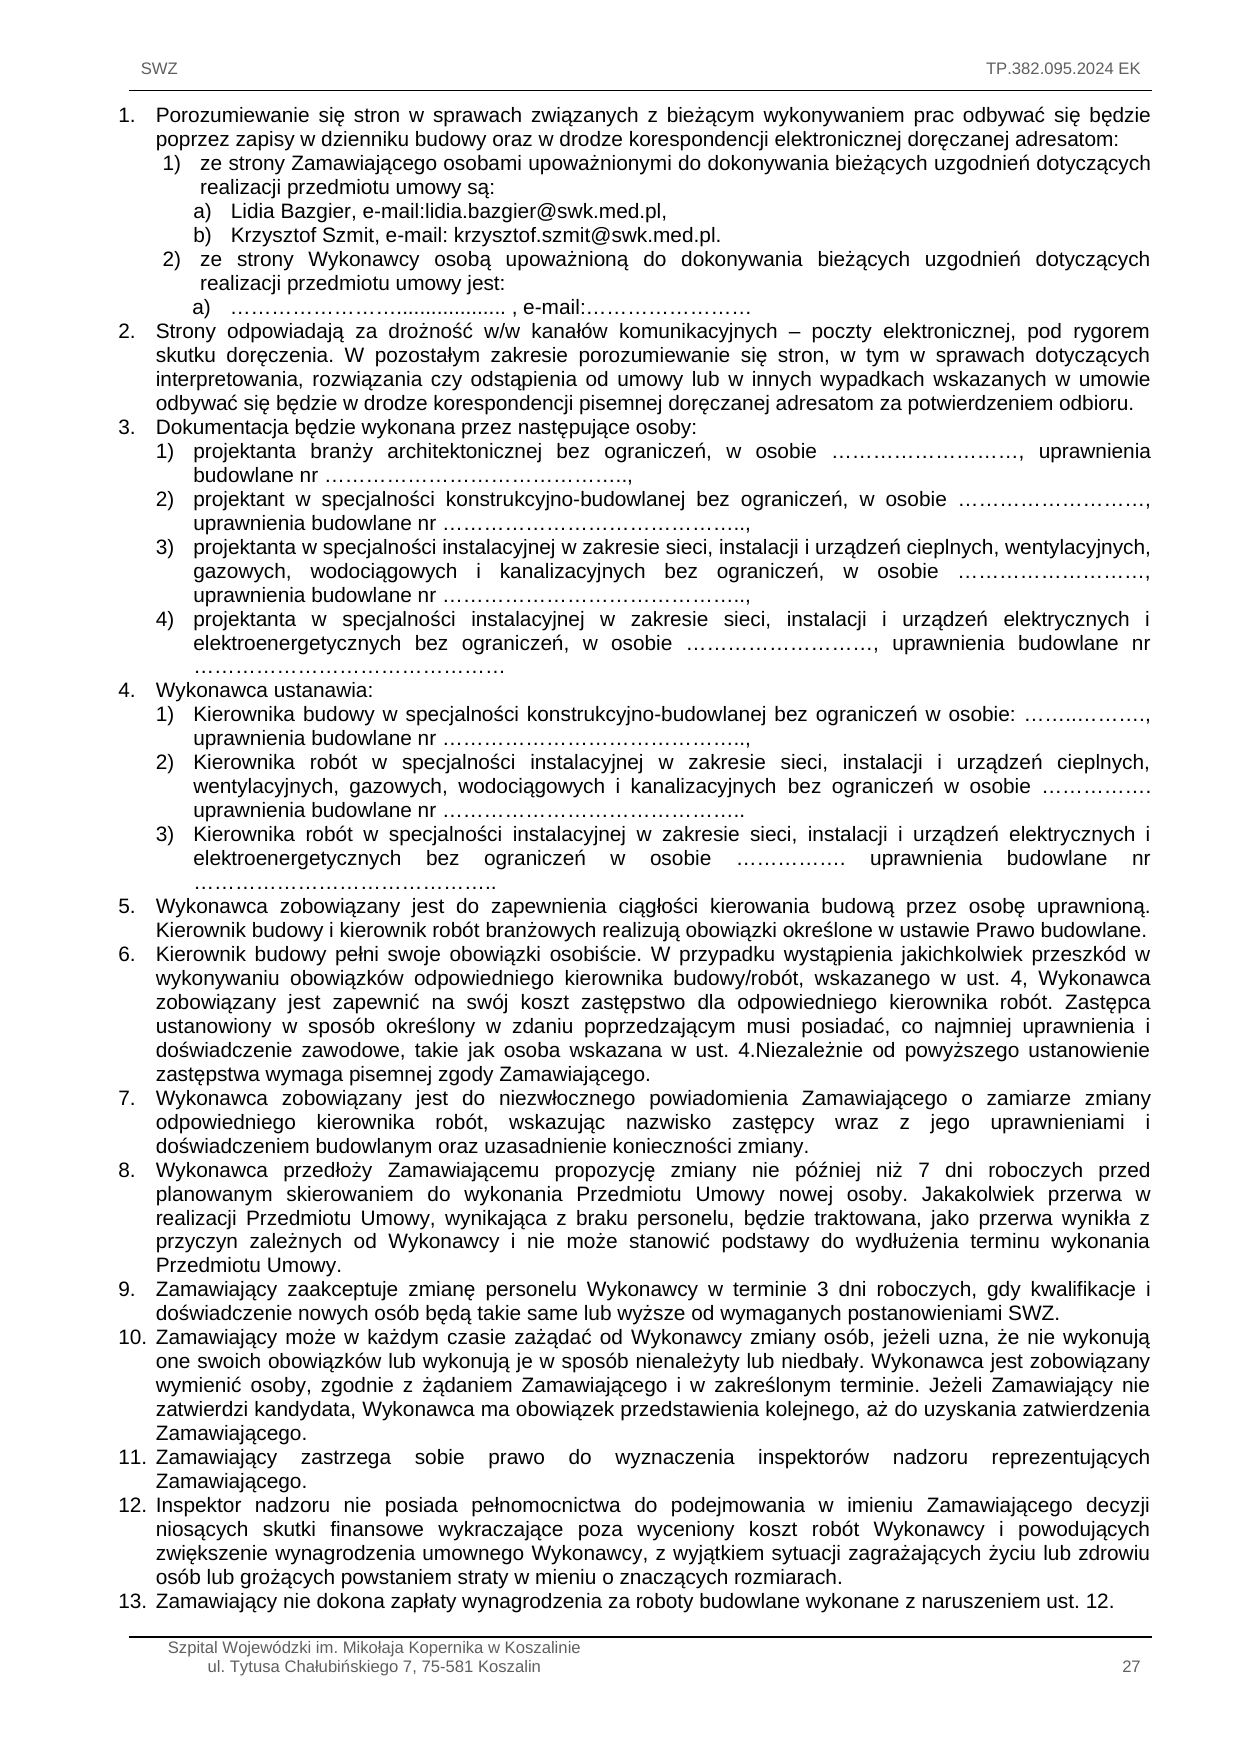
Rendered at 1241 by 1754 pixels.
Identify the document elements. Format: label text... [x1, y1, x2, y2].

list projektant w specjalności konstrukcyjno-budowlanej bez ograniczeń, w osobie ………………………, uprawnienia budowlane nr …………………………………….., [156, 487, 1152, 534]
list Wykonawca ustanawia: [118, 678, 1152, 702]
list Kierownika robót w specjalności instalacyjnej w zakresie sieci, instalacji i urządzeń elektrycznych i elektroenergetycznych bez ograniczeń w osobie ……………. uprawnienia budowlane nr …………………………………….. [156, 822, 1152, 894]
list Kierownika robót w specjalności instalacyjnej w zakresie sieci, instalacji i urządzeń cieplnych, wentylacyjnych, gazowych, wodociągowych i kanalizacyjnych bez ograniczeń w osobie ……………. uprawnienia budowlane nr …………………………………….. [156, 750, 1152, 822]
list Zamawiający może w każdym czasie zażądać od Wykonawcy zmiany osób, jeżeli uzna, że nie wykonują one swoich obowiązków lub wykonują je w sposób nienależyty lub niedbały. Wykonawca jest zobowiązany wymienić osoby, zgodnie z żądaniem Zamawiającego i w zakreślonym terminie. Jeżeli Zamawiający nie zatwierdzi kandydata, Wykonawca ma obowiązek przedstawienia kolejnego, aż do uzyskania zatwierdzenia Zamawiającego. [118, 1325, 1152, 1445]
list Wykonawca przedłoży Zamawiającemu propozycję zmiany nie później niż 7 dni roboczych przed planowanym skierowaniem do wykonania Przedmiotu Umowy nowej osoby. Jakakolwiek przerwa w realizacji Przedmiotu Umowy, wynikająca z braku personelu, będzie traktowana, jako przerwa wynikła z przyczyn zależnych od Wykonawcy i nie może stanowić podstawy do wydłużenia terminu wykonania Przedmiotu Umowy. [118, 1157, 1152, 1277]
list Dokumentacja będzie wykonana przez następujące osoby: [118, 415, 1152, 439]
list Zamawiający nie dokona zapłaty wynagrodzenia za roboty budowlane wykonane z naruszeniem ust. 12. [118, 1589, 1152, 1613]
list Zamawiający zaakceptuje zmianę personelu Wykonawcy w terminie 3 dni roboczych, gdy kwalifikacje i doświadczenie nowych osób będą takie same lub wyższe od wymaganych postanowieniami SWZ. [118, 1277, 1152, 1325]
list ze strony Wykonawcy osobą upoważnioną do dokonywania bieżących uzgodnień dotyczących realizacji przedmiotu umowy jest: [162, 247, 1152, 295]
list ……………………................... , e-mail:…………………… [192, 295, 1152, 319]
list Lidia Bazgier, e-mail:lidia.bazgier@swk.med.pl, [193, 199, 1152, 223]
list Strony odpowiadają za drożność w/w kanałów komunikacyjnych – poczty elektronicznej, pod rygorem skutku doręczenia. W pozostałym zakresie porozumiewanie się stron, w tym w sprawach dotyczących interpretowania, rozwiązania czy odstąpienia od umowy lub w innych wypadkach wskazanych w umowie odbywać się będzie w drodze korespondencji pisemnej doręczanej adresatom za potwierdzeniem odbioru. [118, 319, 1152, 415]
list Wykonawca zobowiązany jest do zapewnienia ciągłości kierowania budową przez osobę uprawnioną. Kierownik budowy i kierownik robót branżowych realizują obowiązki określone w ustawie Prawo budowlane. [118, 894, 1152, 942]
list ze strony Zamawiającego osobami upoważnionymi do dokonywania bieżących uzgodnień dotyczących realizacji przedmiotu umowy są: [162, 151, 1152, 199]
list projektanta w specjalności instalacyjnej w zakresie sieci, instalacji i urządzeń cieplnych, wentylacyjnych, gazowych, wodociągowych i kanalizacyjnych bez ograniczeń, w osobie ………………………, uprawnienia budowlane nr …………………………………….., [156, 534, 1152, 606]
list Kierownik budowy pełni swoje obowiązki osobiście. W przypadku wystąpienia jakichkolwiek przeszkód w wykonywaniu obowiązków odpowiedniego kierownika budowy/robót, wskazanego w ust. 4, Wykonawca zobowiązany jest zapewnić na swój koszt zastępstwo dla odpowiedniego kierownika robót. Zastępca ustanowiony w sposób określony w zdaniu poprzedzającym musi posiadać, co najmniej uprawnienia i doświadczenie zawodowe, takie jak osoba wskazana w ust. 4.Niezależnie od powyższego ustanowienie zastępstwa wymaga pisemnej zgody Zamawiającego. [118, 942, 1152, 1086]
list Zamawiający zastrzega sobie prawo do wyznaczenia inspektorów nadzoru reprezentujących Zamawiającego. [118, 1445, 1152, 1493]
list projektanta branży architektonicznej bez ograniczeń, w osobie ………………………, uprawnienia budowlane nr …………………………………….., [156, 439, 1152, 487]
list Kierownika budowy w specjalności konstrukcyjno-budowlanej bez ograniczeń w osobie: ……..………., uprawnienia budowlane nr …………………………………….., [156, 702, 1152, 750]
list Wykonawca zobowiązany jest do niezwłocznego powiadomienia Zamawiającego o zamiarze zmiany odpowiedniego kierownika robót, wskazując nazwisko zastępcy wraz z jego uprawnieniami i doświadczeniem budowlanym oraz uzasadnienie konieczności zmiany. [118, 1086, 1152, 1157]
list projektanta w specjalności instalacyjnej w zakresie sieci, instalacji i urządzeń elektrycznych i elektroenergetycznych bez ograniczeń, w osobie ………………………, uprawnienia budowlane nr ……………………………………… [156, 606, 1152, 678]
list Inspektor nadzoru nie posiada pełnomocnictwa do podejmowania w imieniu Zamawiającego decyzji niosących skutki finansowe wykraczające poza wyceniony koszt robót Wykonawcy i powodujących zwiększenie wynagrodzenia umownego Wykonawcy, z wyjątkiem sytuacji zagrażających życiu lub zdrowiu osób lub grożących powstaniem straty w mieniu o znaczących rozmiarach. [118, 1493, 1152, 1589]
list Porozumiewanie się stron w sprawach związanych z bieżącym wykonywaniem prac odbywać się będzie poprzez zapisy w dzienniku budowy oraz w drodze korespondencji elektronicznej doręczanej adresatom: [118, 103, 1152, 151]
list Krzysztof Szmit, e-mail: krzysztof.szmit@swk.med.pl. [193, 223, 1152, 247]
